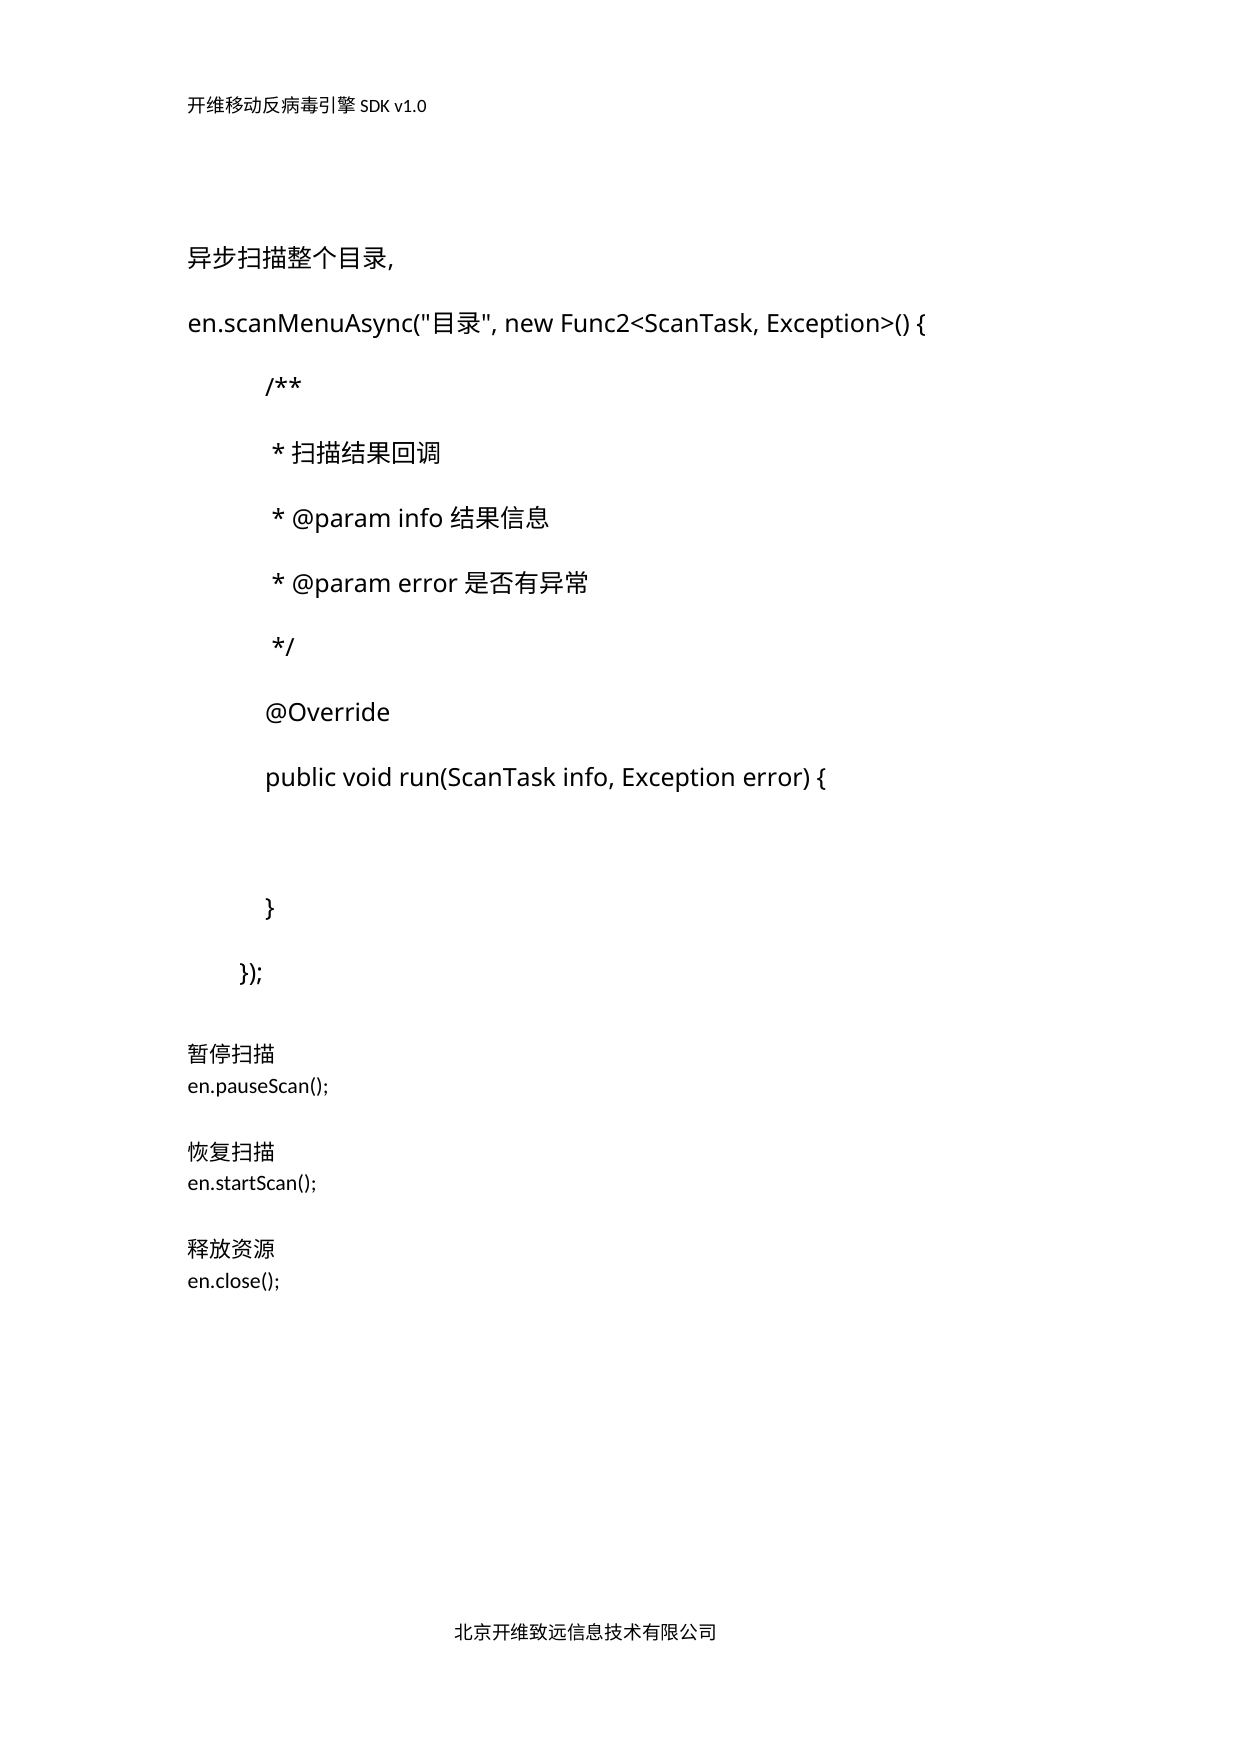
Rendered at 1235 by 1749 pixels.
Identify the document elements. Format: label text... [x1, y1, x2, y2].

text en.close(); [187, 1264, 1047, 1297]
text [187, 159, 1047, 1004]
text 恢复扫描 [187, 1134, 1047, 1167]
text 释放资源 [187, 1232, 1047, 1264]
text en.startScan(); [187, 1167, 1047, 1199]
text 暂停扫描 [187, 1037, 1047, 1069]
text en.pauseScan(); [187, 1069, 1047, 1102]
